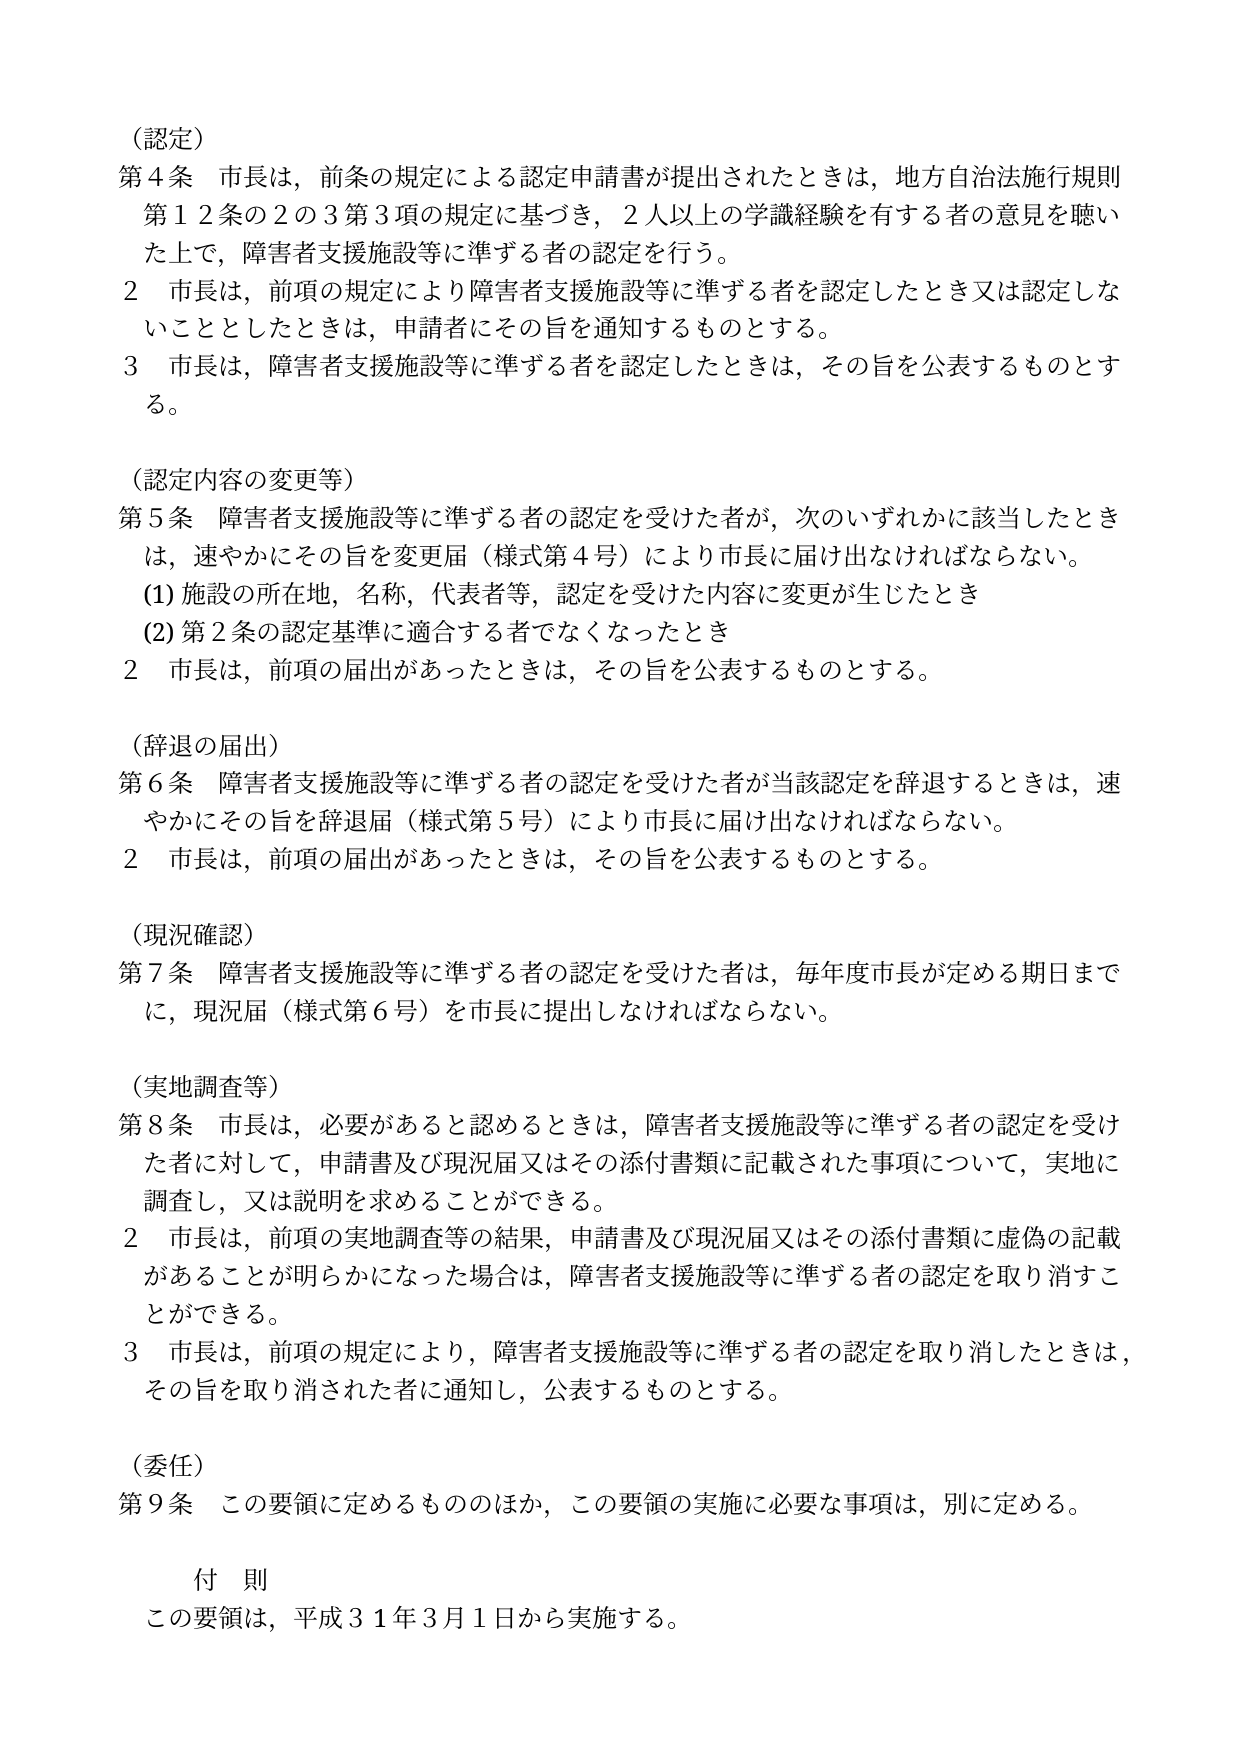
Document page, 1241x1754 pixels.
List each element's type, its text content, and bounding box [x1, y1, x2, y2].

text ２ 市長は，前項の届出があったときは，その旨を公表するものとする。 [118, 839, 1122, 877]
text 第６条 障害者支援施設等に準ずる者の認定を受けた者が当該認定を辞退するときは，速やかにその旨を辞退届（様式第５号）により市長に届け出なければならない。 [118, 763, 1122, 839]
text 第５条 障害者支援施設等に準ずる者の認定を受けた者が，次のいずれかに該当したときは，速やかにその旨を変更届（様式第４号）により市長に届け出なければならない。 [118, 498, 1122, 574]
text （辞退の届出） [118, 725, 1122, 763]
text ２ 市長は，前項の届出があったときは，その旨を公表するものとする。 [118, 649, 1122, 687]
text 第９条 この要領に定めるもののほか，この要領の実施に必要な事項は，別に定める。 [118, 1484, 1122, 1522]
text ３ 市長は，障害者支援施設等に準ずる者を認定したときは，その旨を公表するものとする。 [118, 346, 1122, 422]
text （認定） [118, 119, 1122, 157]
text (1) 施設の所在地，名称，代表者等，認定を受けた内容に変更が生じたとき [143, 574, 1122, 612]
text ２ 市長は，前項の規定により障害者支援施設等に準ずる者を認定したとき又は認定しないこととしたときは，申請者にその旨を通知するものとする。 [118, 270, 1122, 346]
text ２ 市長は，前項の実地調査等の結果，申請書及び現況届又はその添付書類に虚偽の記載があることが明らかになった場合は，障害者支援施設等に準ずる者の認定を取り消すことができる。 [118, 1218, 1122, 1332]
text 第８条 市長は，必要があると認めるときは，障害者支援施設等に準ずる者の認定を受けた者に対して，申請書及び現況届又はその添付書類に記載された事項について，実地に調査し，又は説明を求めることができる。 [118, 1104, 1122, 1218]
text 第４条 市長は，前条の規定による認定申請書が提出されたときは，地方自治法施行規則第１２条の２の３第３項の規定に基づき，２人以上の学識経験を有する者の意見を聴いた上で，障害者支援施設等に準ずる者の認定を行う。 [118, 157, 1122, 270]
text （認定内容の変更等） [118, 460, 1122, 498]
text ３ 市長は，前項の規定により，障害者支援施設等に準ずる者の認定を取り消したときは，その旨を取り消された者に通知し，公表するものとする。 [118, 1332, 1122, 1408]
text 第７条 障害者支援施設等に準ずる者の認定を受けた者は，毎年度市長が定める期日までに，現況届（様式第６号）を市長に提出しなければならない。 [118, 953, 1122, 1029]
text この要領は，平成３1年３月１日から実施する。 [118, 1597, 1122, 1635]
text 付 則 [118, 1559, 1122, 1597]
text （委任） [118, 1446, 1122, 1484]
text (2) 第２条の認定基準に適合する者でなくなったとき [143, 612, 1122, 649]
text （実地調査等） [118, 1067, 1122, 1104]
text （現況確認） [118, 915, 1122, 953]
